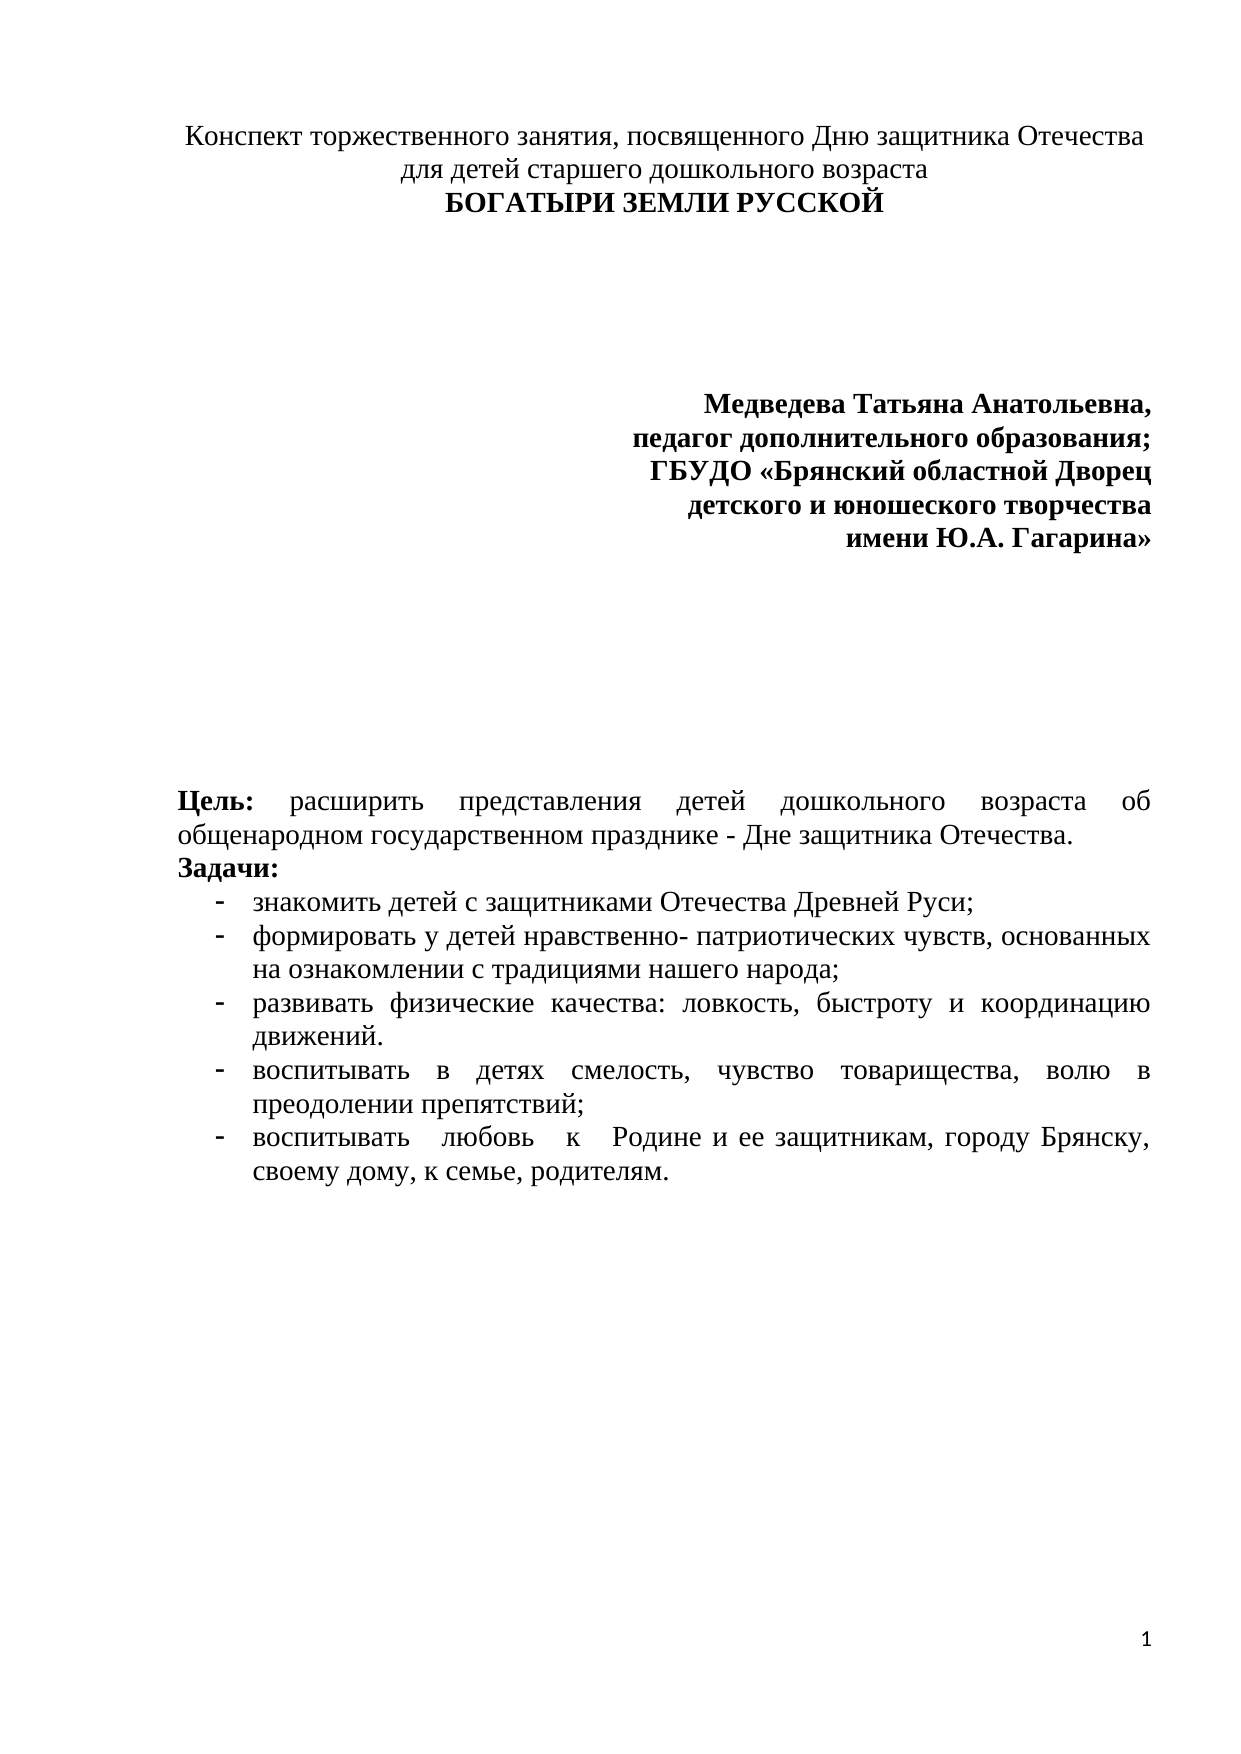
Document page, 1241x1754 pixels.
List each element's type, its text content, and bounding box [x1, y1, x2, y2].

list формировать у детей нравственно- патриотических чувств, основанных на ознакомлении с традициями нашего народа; [215, 918, 1152, 985]
text детского и юношеского творчества [177, 487, 1152, 521]
text имени Ю.А. Гагарина» [177, 521, 1152, 554]
list знакомить детей с защитниками Отечества Древней Руси; [215, 884, 1152, 918]
text ГБУДО «Брянский областной Дворец [177, 453, 1152, 487]
text Медведева Татьяна Анатольевна, [177, 386, 1152, 420]
text Задачи: [177, 851, 1152, 884]
text Конспект торжественного занятия, посвященного Дню защитника Отечества для детей старшего дошкольного возраста [177, 118, 1152, 185]
list развивать физические качества: ловкость, быстроту и координацию движений. [215, 985, 1152, 1052]
text педагог дополнительного образования; [177, 420, 1152, 453]
text БОГАТЫРИ ЗЕМЛИ РУССКОЙ [177, 185, 1152, 219]
list воспитывать в детях смелость, чувство товарищества, волю в преодолении препятствий; [215, 1052, 1152, 1119]
text Цель: расширить представления детей дошкольного возраста об общенародном государственном празднике - Дне защитника Отечества. [177, 783, 1152, 851]
list воспитывать любовь к Родине и ее защитникам, городу Брянску, своему дому, к семье, родителям. [215, 1119, 1152, 1186]
